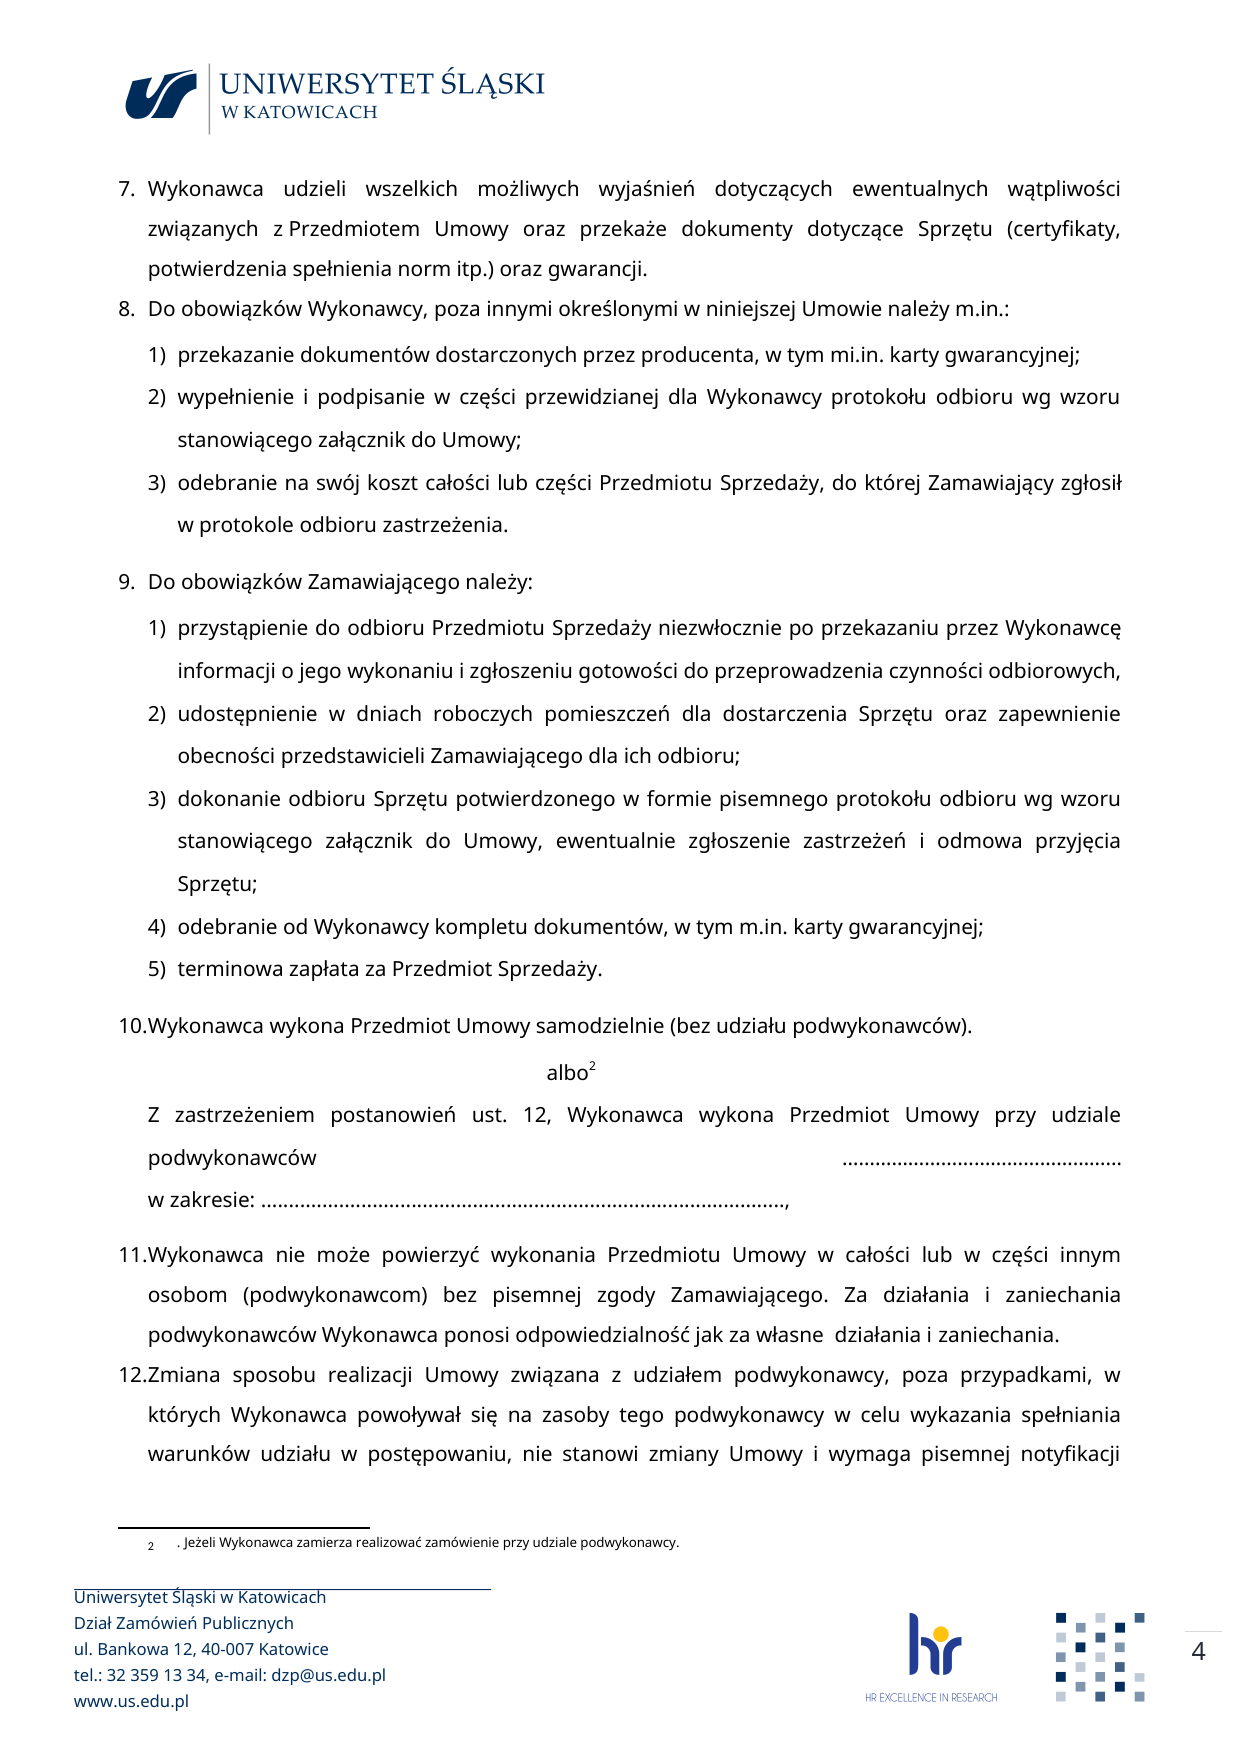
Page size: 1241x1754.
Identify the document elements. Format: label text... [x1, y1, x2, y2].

subtitle przekazanie dokumentów dostarczonych przez producenta, w tym mi.in. karty gwarancyjnej; [148, 340, 1122, 368]
subtitle dokonanie odbioru Sprzętu potwierdzonego w formie pisemnego protokołu odbioru wg wzoru stanowiącego załącznik do Umowy, ewentualnie zgłoszenie zastrzeżeń i odmowa przyjęcia Sprzętu; [148, 784, 1122, 898]
subtitle udostępnienie w dniach roboczych pomieszczeń dla dostarczenia Sprzętu oraz zapewnienie obecności przedstawicieli Zamawiającego dla ich odbioru; [148, 699, 1122, 770]
subtitle odebranie na swój koszt całości lub części Przedmiotu Sprzedaży, do której Zamawiający zgłosił w protokole odbioru zastrzeżenia. [148, 468, 1122, 539]
subtitle Do obowiązków Zamawiającego należy: [118, 567, 1122, 596]
subtitle przystąpienie do odbioru Przedmiotu Sprzedaży niezwłocznie po przekazaniu przez Wykonawcę informacji o jego wykonaniu i zgłoszeniu gotowości do przeprowadzenia czynności odbiorowych, [148, 613, 1122, 684]
subtitle Wykonawca udzieli wszelkich możliwych wyjaśnień dotyczących ewentualnych wątpliwości związanych z Przedmiotem Umowy oraz przekaże dokumenty dotyczące Sprzętu (certyfikaty, potwierdzenia spełnienia norm itp.) oraz gwarancji. [118, 174, 1122, 282]
subtitle Wykonawca nie może powierzyć wykonania Przedmiotu Umowy w całości lub w części innym osobom (podwykonawcom) bez pisemnej zgody Zamawiającego. Za działania i zaniechania podwykonawców Wykonawca ponosi odpowiedzialność jak za własne działania i zaniechania. [118, 1241, 1122, 1348]
picture [7, 0, 1241, 170]
picture [797, 1485, 1174, 1731]
subtitle terminowa zapłata za Przedmiot Sprzedaży. [148, 954, 1122, 983]
subtitle odebranie od Wykonawcy kompletu dokumentów, w tym m.in. karty gwarancyjnej; [148, 912, 1122, 940]
subtitle Do obowiązków Wykonawcy, poza innymi określonymi w niniejszej Umowie należy m.in.: [118, 294, 1122, 322]
picture [0, 1580, 492, 1598]
subtitle wypełnienie i podpisanie w części przewidzianej dla Wykonawcy protokołu odbioru wg wzoru stanowiącego załącznik do Umowy; [148, 382, 1122, 453]
subtitle Wykonawca wykona Przedmiot Umowy samodzielnie (bez udziału podwykonawców). [118, 1012, 1122, 1040]
text albo [546, 1058, 1122, 1086]
text Z zastrzeżeniem postanowień ust. 12, Wykonawca wykona Przedmiot Umowy przy udziale podwykonawców …………………………………………… w zakresie: .............................................................................................., [148, 1100, 1122, 1214]
